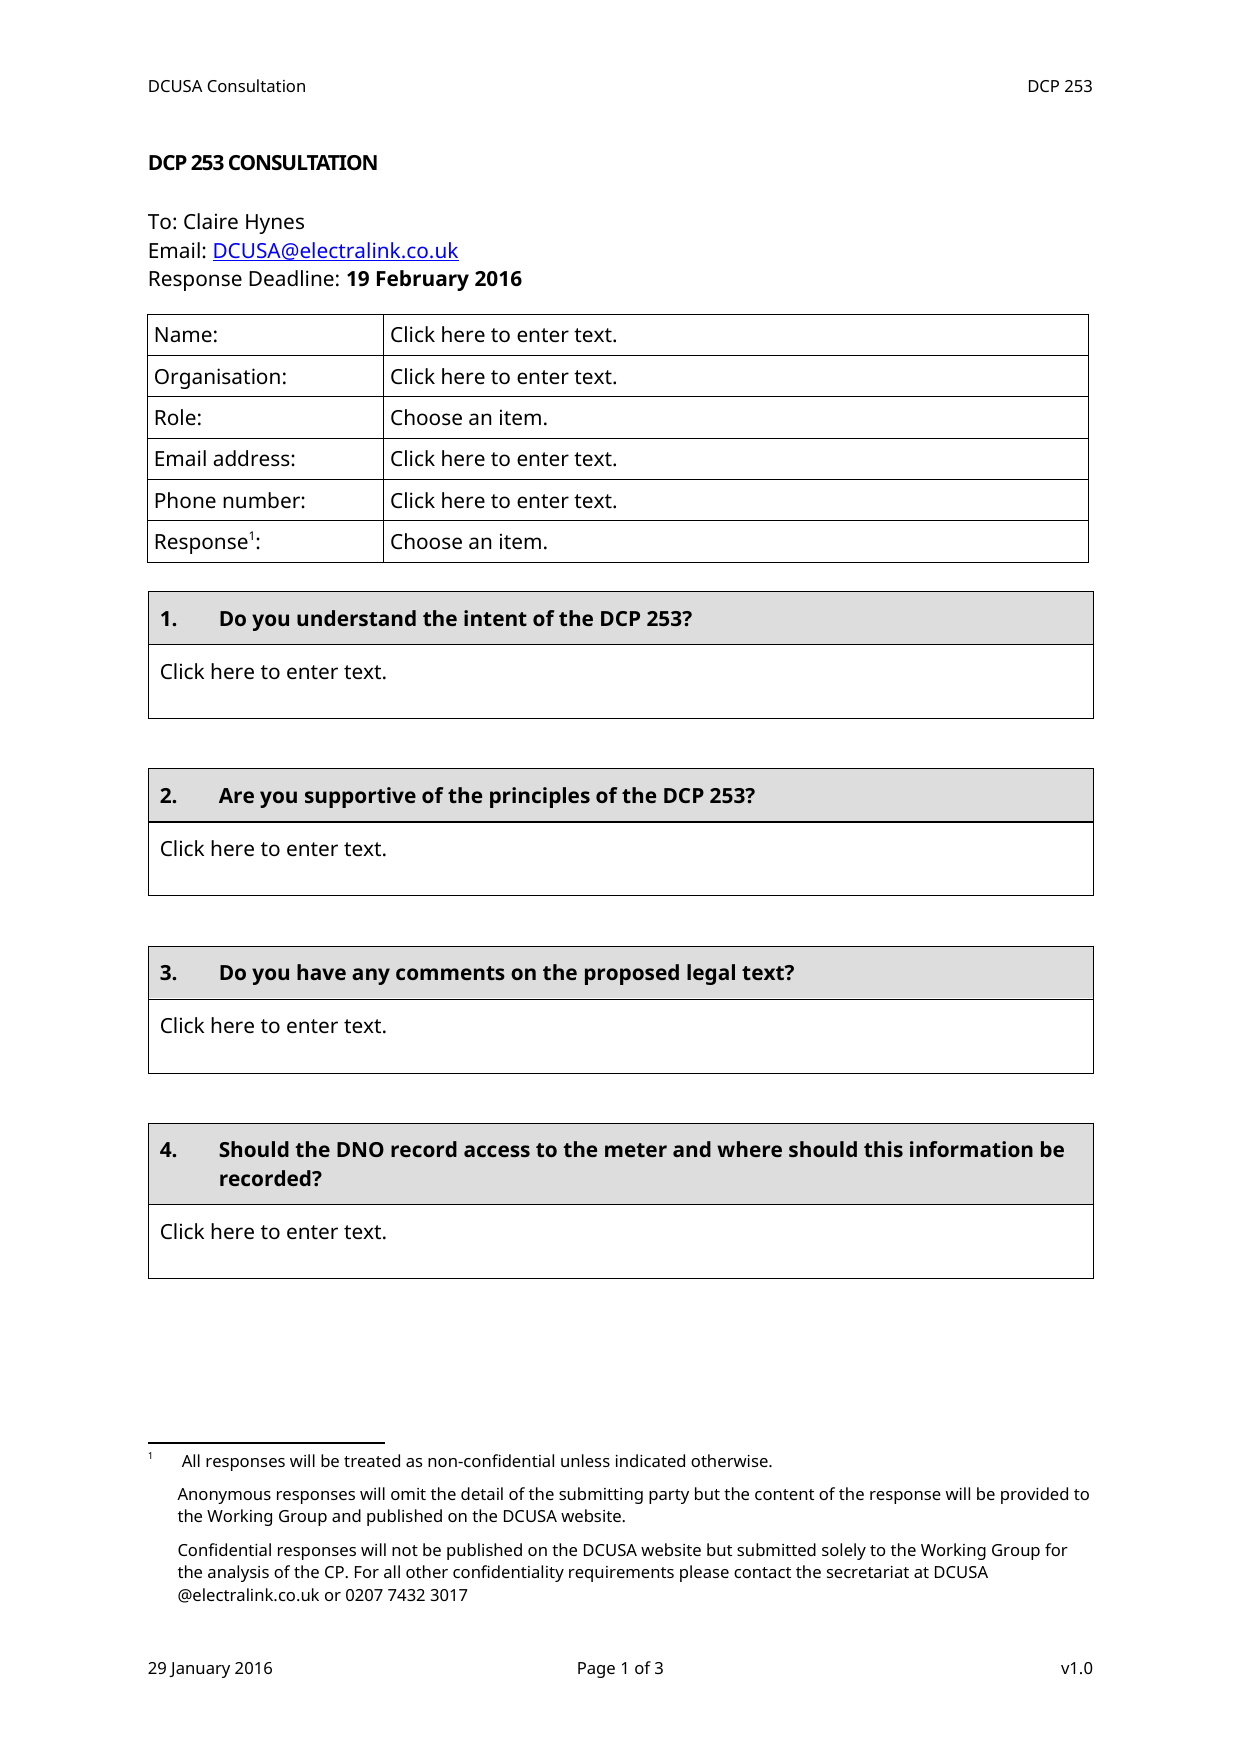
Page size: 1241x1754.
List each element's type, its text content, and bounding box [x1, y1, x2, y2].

table_header Name: [148, 315, 383, 355]
table_cell Email address: [148, 439, 383, 479]
table_cell Role: [148, 397, 383, 438]
text Response Deadline: 19 February 2016 [148, 264, 1092, 293]
table_header Are you supportive of the principles of the DCP 253? [149, 769, 1093, 821]
text To: Claire Hynes [148, 207, 1092, 236]
table_header Do you have any comments on the proposed legal text? [149, 947, 1093, 998]
table_cell Response: [148, 521, 383, 562]
title DCP 253 Consultation [148, 148, 1092, 176]
table_cell Organisation: [148, 356, 383, 396]
table_header Do you understand the intent of the DCP 253? [149, 592, 1093, 644]
table_cell Phone number: [148, 480, 383, 520]
text Email: DCUSA@electralink.co.uk [148, 236, 1092, 264]
table_header Should the DNO record access to the meter and where should this information be recorded? [149, 1124, 1093, 1204]
